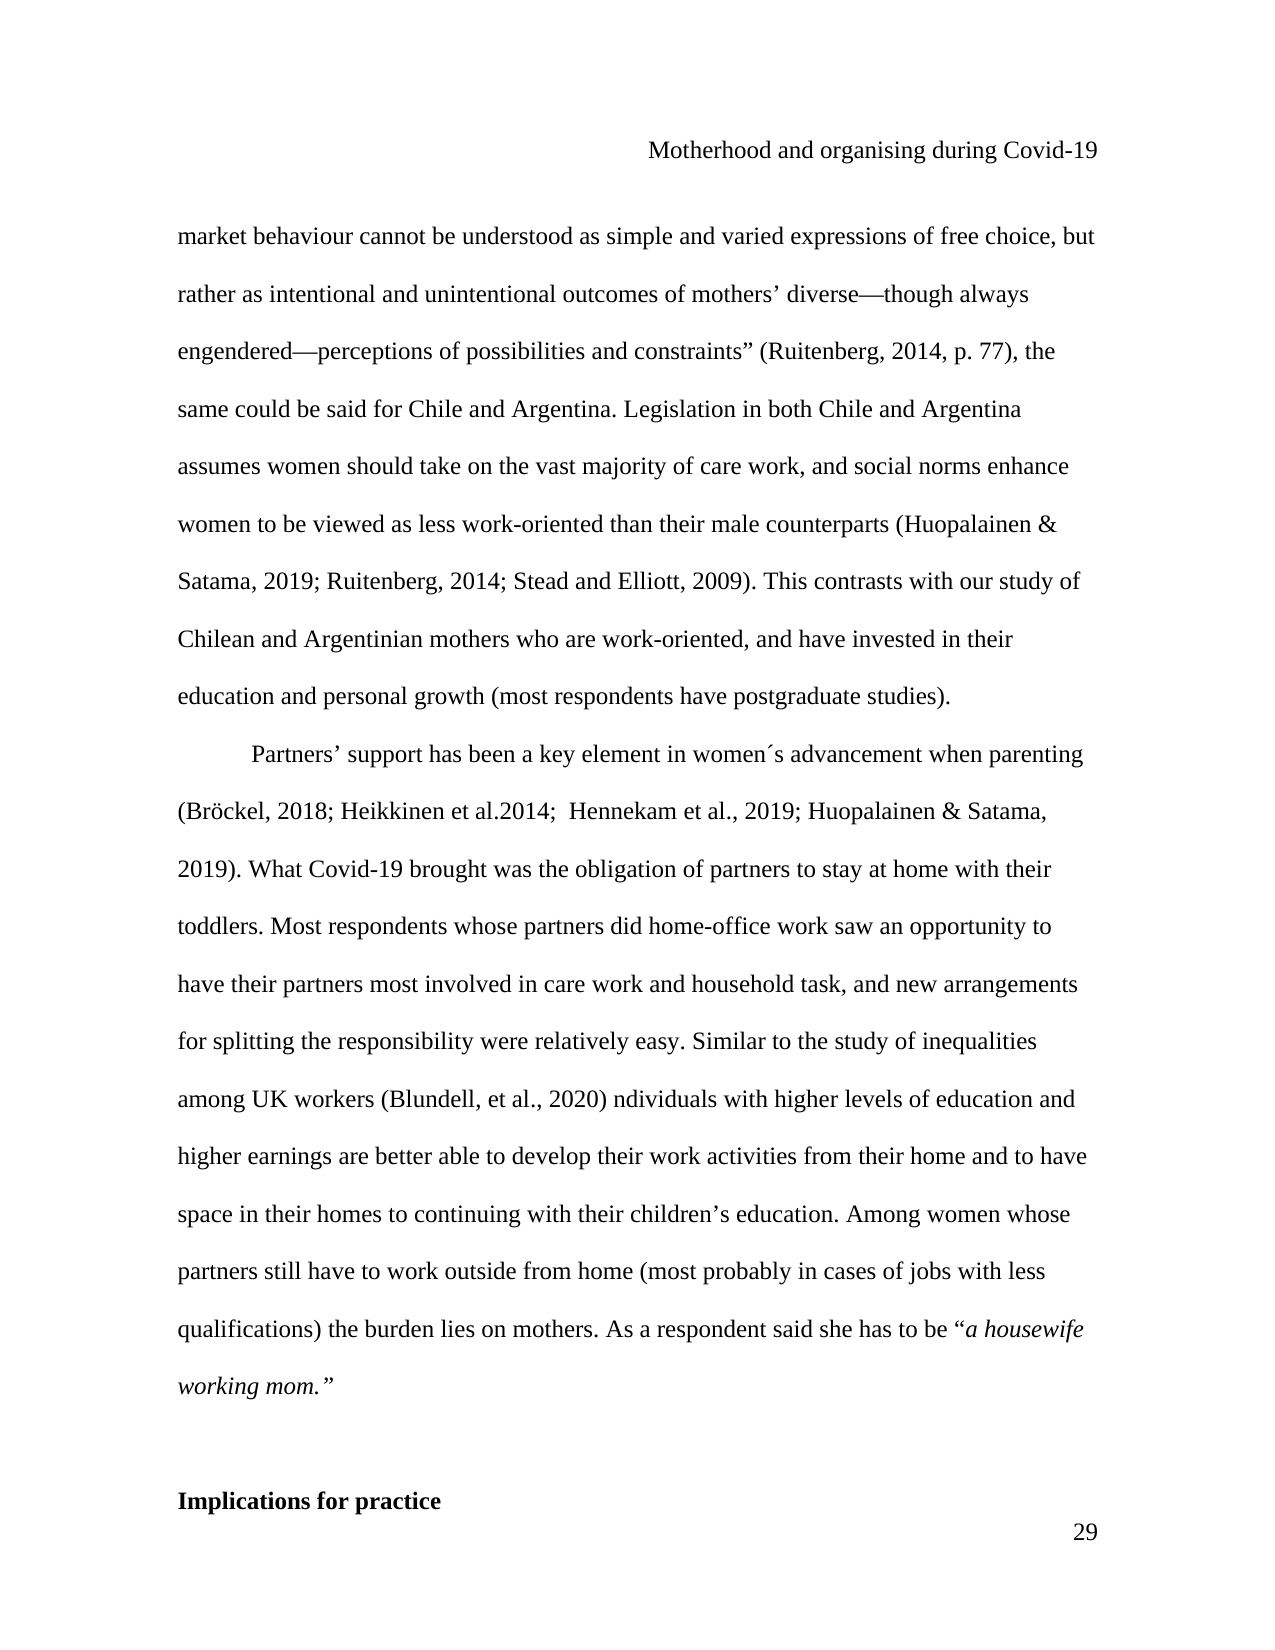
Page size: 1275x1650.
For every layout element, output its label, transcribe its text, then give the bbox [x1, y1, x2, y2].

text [177, 221, 1098, 710]
text Implications for practice [177, 1486, 1098, 1515]
text Partners’ support has been a key element in women´s advancement when parenting (Bröckel, 2018; Heikkinen et al.2014; Hennekam et al., 2019; Huopalainen & Satama, 2019). What Covid-19 brought was the obligation of partners to stay at home with their toddlers. Most respondents whose partners did home-office work saw an opportunity to have their partners most involved in care work and household task, and new arrangements for splitting the responsibility were relatively easy. Similar to the study of inequalities among UK workers (Blundell, et al., 2020) ndividuals with higher levels of education and higher earnings are better able to develop their work activities from their home and to have space in their homes to continuing with their children’s education. Among women whose partners still have to work outside from home (most probably in cases of jobs with less qualifications) the burden lies on mothers. As a respondent said she has to be “a housewife working mom.” [177, 739, 1098, 1400]
